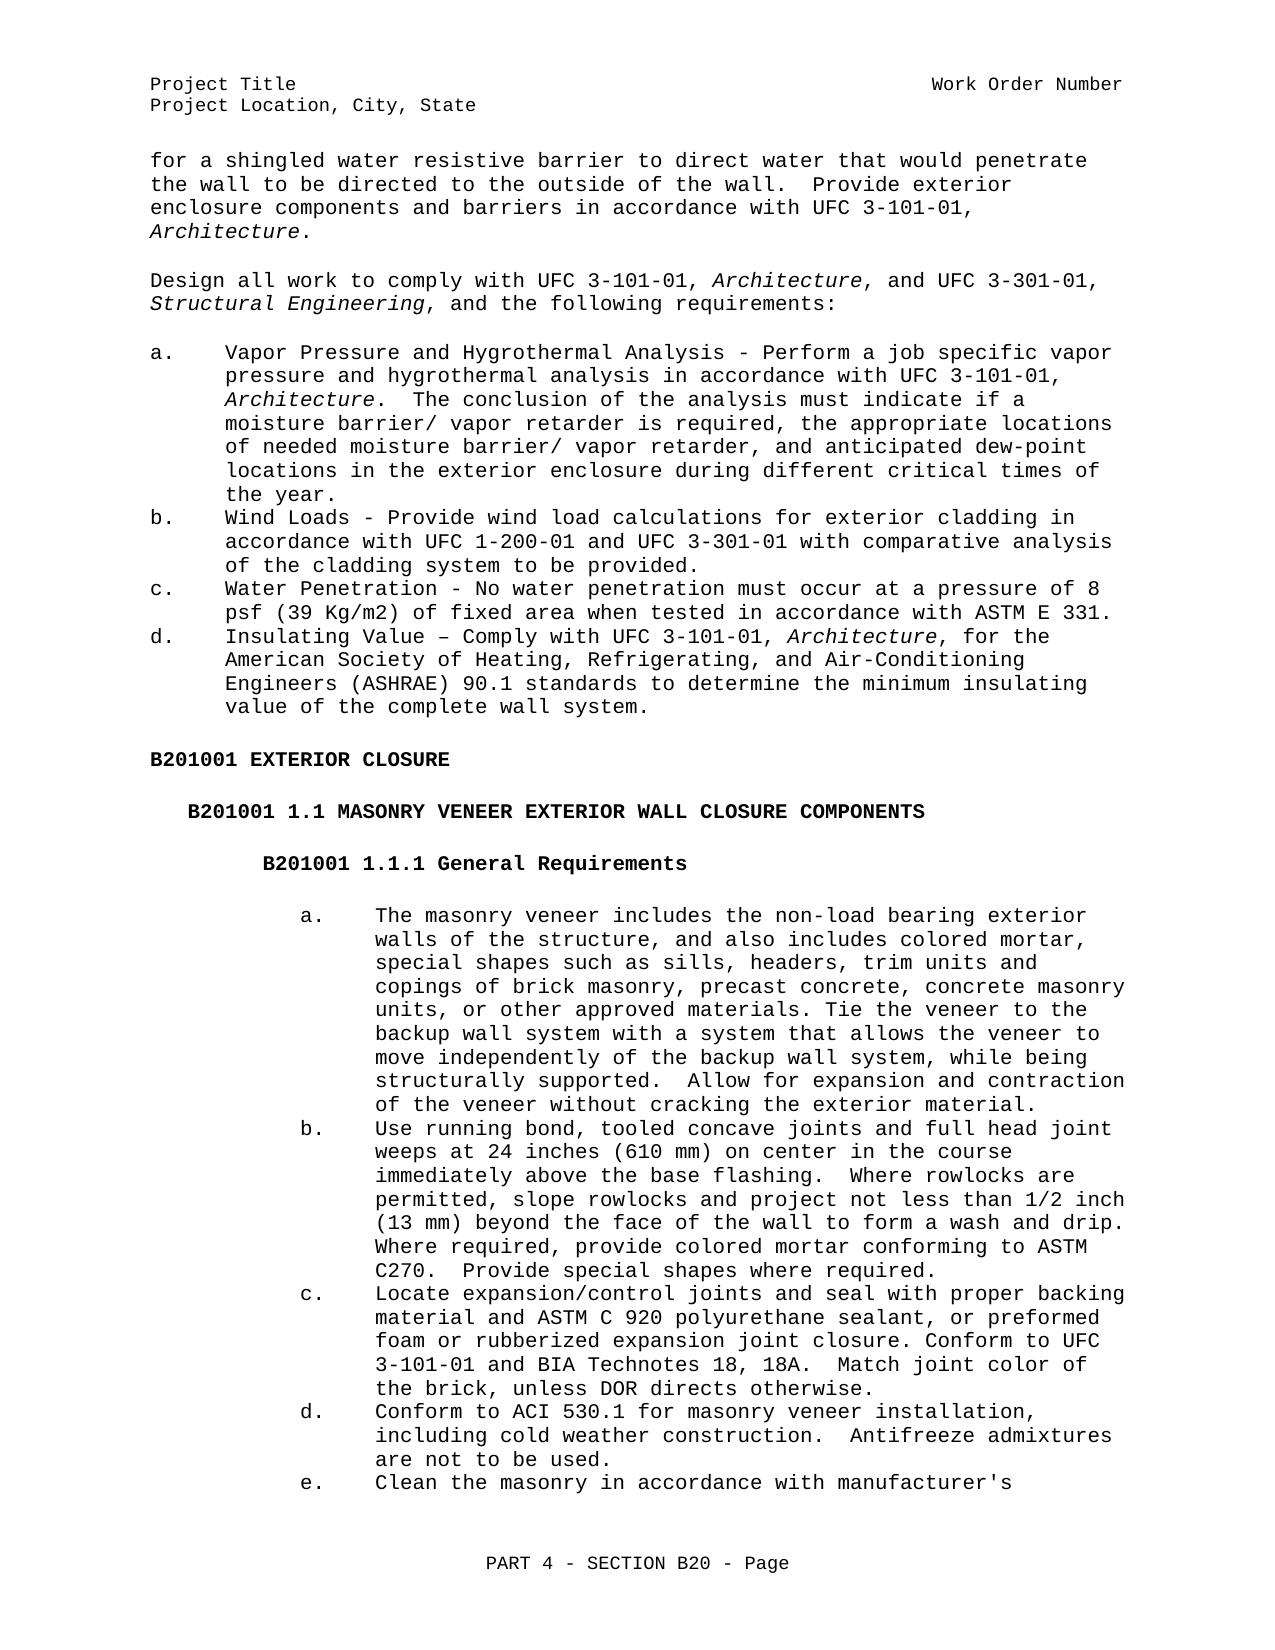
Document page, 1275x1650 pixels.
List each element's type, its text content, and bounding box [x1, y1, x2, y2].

text d. Insulating Value – Comply with UFC 3-101-01, Architecture, for the American Society of Heating, Refrigerating, and Air-Conditioning Engineers (ASHRAE) 90.1 standards to determine the minimum insulating value of the complete wall system. [150, 626, 1125, 720]
text d. Conform to ACI 530.1 for masonry veneer installation, including cold weather construction. Antifreeze admixtures are not to be used. [300, 1401, 1125, 1472]
text a. The masonry veneer includes the non-load bearing exterior walls of the structure, and also includes colored mortar, special shapes such as sills, headers, trim units and copings of brick masonry, precast concrete, concrete masonry units, or other approved materials. Tie the veneer to the backup wall system with a system that allows the veneer to move independently of the backup wall system, while being structurally supported. Allow for expansion and contraction of the veneer without cracking the exterior material. [300, 905, 1125, 1118]
text B201001 1.1.1 General Requirements [225, 853, 1125, 876]
text c. Water Penetration - No water penetration must occur at a pressure of 8 psf (39 Kg/m2) of fixed area when tested in accordance with ASTM E 331. [150, 578, 1125, 626]
text Design all work to comply with UFC 3-101-01, Architecture, and UFC 3-301-01, Structural Engineering, and the following requirements: [150, 269, 1125, 317]
text c. Locate expansion/control joints and seal with proper backing material and ASTM C 920 polyurethane sealant, or preformed foam or rubberized expansion joint closure. Conform to UFC 3-101-01 and BIA Technotes 18, 18A. Match joint color of the brick, unless DOR directs otherwise. [300, 1283, 1125, 1401]
text a. Vapor Pressure and Hygrothermal Analysis - Perform a job specific vapor pressure and hygrothermal analysis in accordance with UFC 3-101-01, Architecture. The conclusion of the analysis must indicate if a moisture barrier/ vapor retarder is required, the appropriate locations of needed moisture barrier/ vapor retarder, and anticipated dew-point locations in the exterior enclosure during different critical times of the year. [150, 342, 1125, 507]
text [150, 150, 1125, 244]
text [300, 1472, 1125, 1496]
text B201001 1.1 MASONRY VENEER EXTERIOR WALL CLOSURE COMPONENTS [150, 801, 1125, 824]
text B201001 EXTERIOR CLOSURE [150, 749, 1125, 772]
text b. Wind Loads - Provide wind load calculations for exterior cladding in accordance with UFC 1-200-01 and UFC 3-301-01 with comparative analysis of the cladding system to be provided. [150, 507, 1125, 578]
text b. Use running bond, tooled concave joints and full head joint weeps at 24 inches (610 mm) on center in the course immediately above the base flashing. Where rowlocks are permitted, slope rowlocks and project not less than 1/2 inch (13 mm) beyond the face of the wall to form a wash and drip. Where required, provide colored mortar conforming to ASTM C270. Provide special shapes where required. [300, 1118, 1125, 1283]
